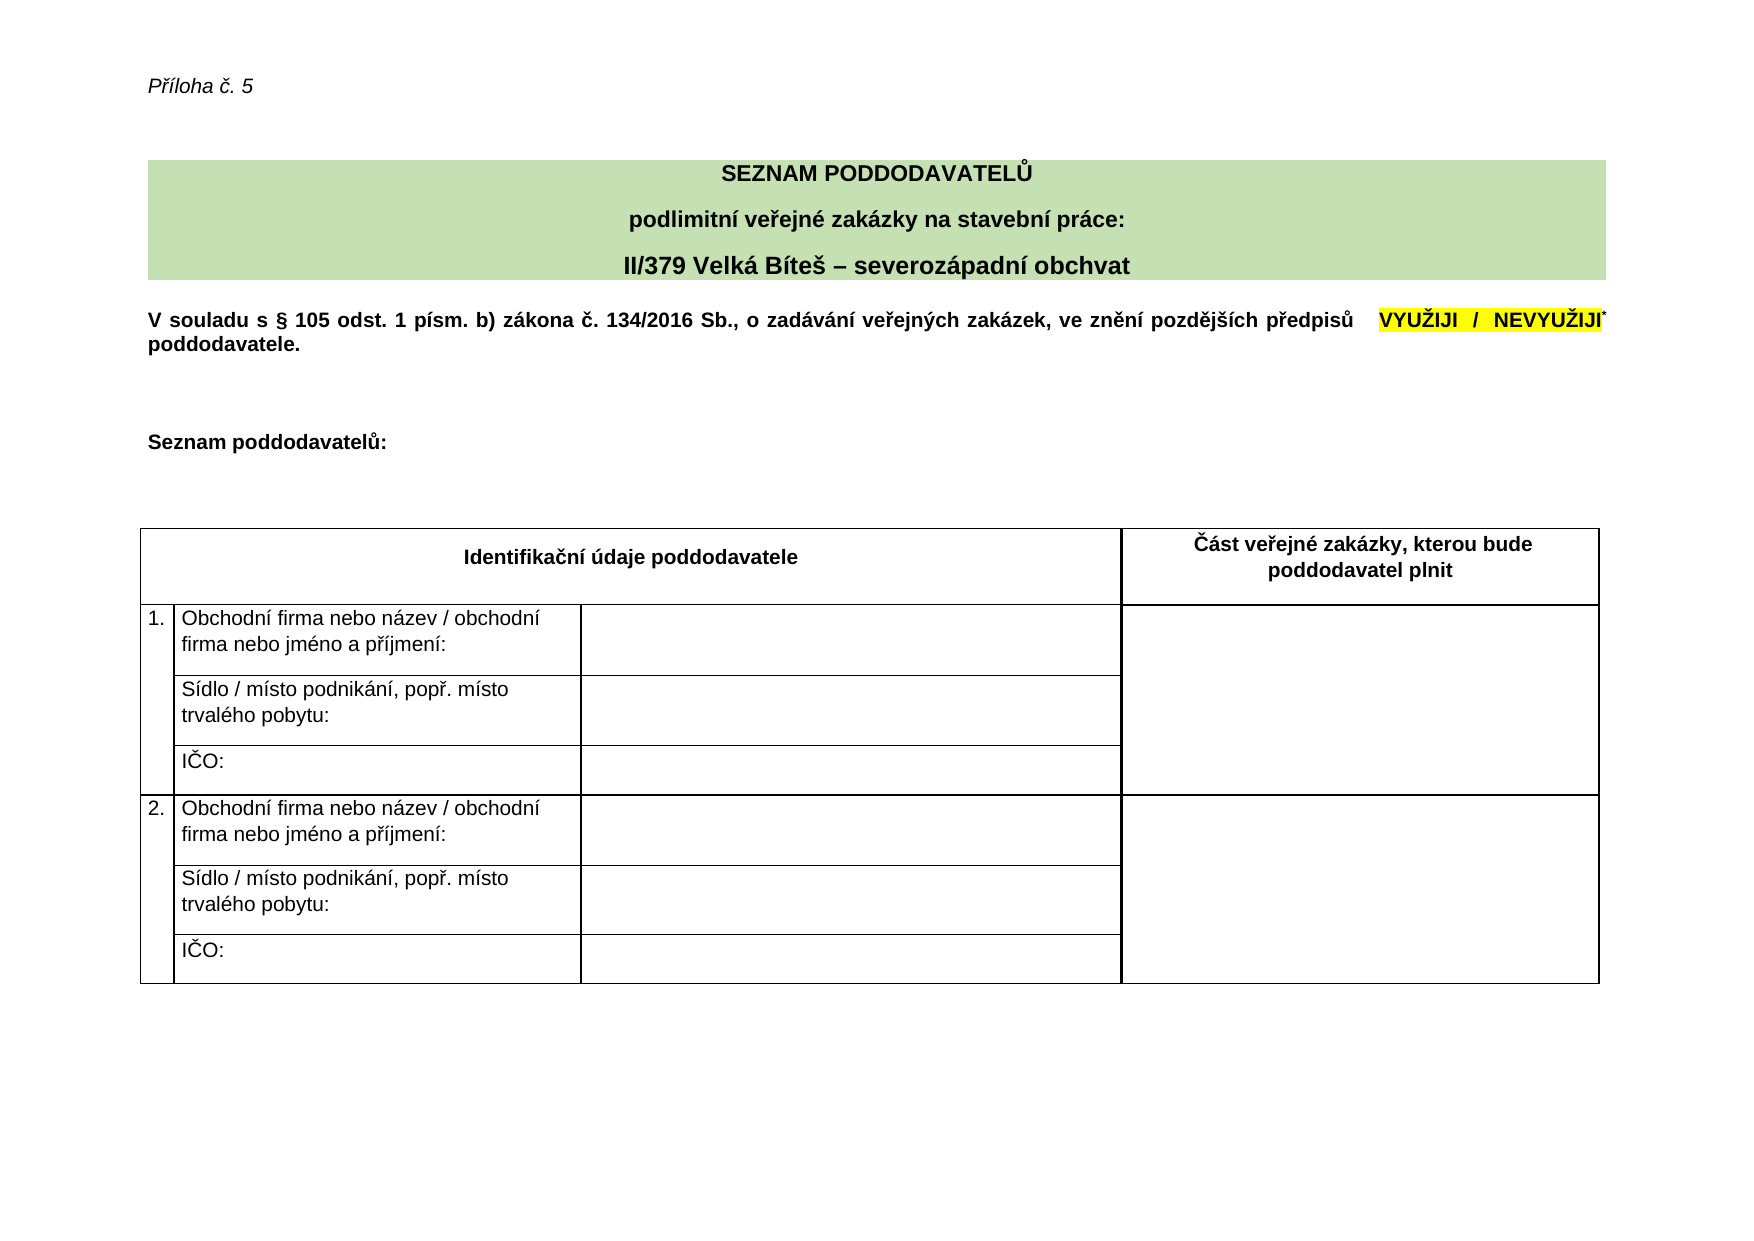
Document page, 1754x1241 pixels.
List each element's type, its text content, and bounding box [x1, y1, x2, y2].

table_cell [582, 676, 1120, 745]
text Seznam poddodavatelů: [148, 430, 1606, 454]
table_cell [582, 935, 1120, 983]
text podlimitní veřejné zakázky na stavební práce: [148, 206, 1606, 232]
text SEZNAM PODDODAVATELŮ [148, 160, 1606, 186]
table_cell [582, 866, 1120, 934]
table_cell Obchodní firma nebo název / obchodní firma nebo jméno a příjmení: [175, 796, 580, 864]
table_cell Obchodní firma nebo název / obchodní firma nebo jméno a příjmení: [175, 605, 580, 674]
table_cell Sídlo / místo podnikání, popř. místo trvalého pobytu: [175, 866, 580, 934]
table_cell [582, 796, 1120, 864]
table_cell IČO: [175, 746, 580, 794]
table_cell Sídlo / místo podnikání, popř. místo trvalého pobytu: [175, 676, 580, 745]
table_cell [1123, 796, 1598, 983]
table_cell [1123, 606, 1598, 794]
table_cell 2. [141, 796, 173, 983]
table_header Část veřejné zakázky, kterou bude poddodavatel plnit [1123, 529, 1598, 604]
table_header Identifikační údaje poddodavatele [141, 529, 1120, 604]
text II/379 Velká Bíteš – severozápadní obchvat [148, 251, 1606, 280]
table_cell IČO: [175, 935, 580, 983]
table_cell 1. [141, 605, 173, 794]
text V souladu s § 105 odst. 1 písm. b) zákona č. 134/2016 Sb., o zadávání veřejných zakázek, ve znění pozdějších předpisů VYUŽIJI / NEVYUŽIJI* poddodavatele. [148, 308, 1606, 356]
table_cell [582, 605, 1120, 674]
table_cell [582, 746, 1120, 794]
